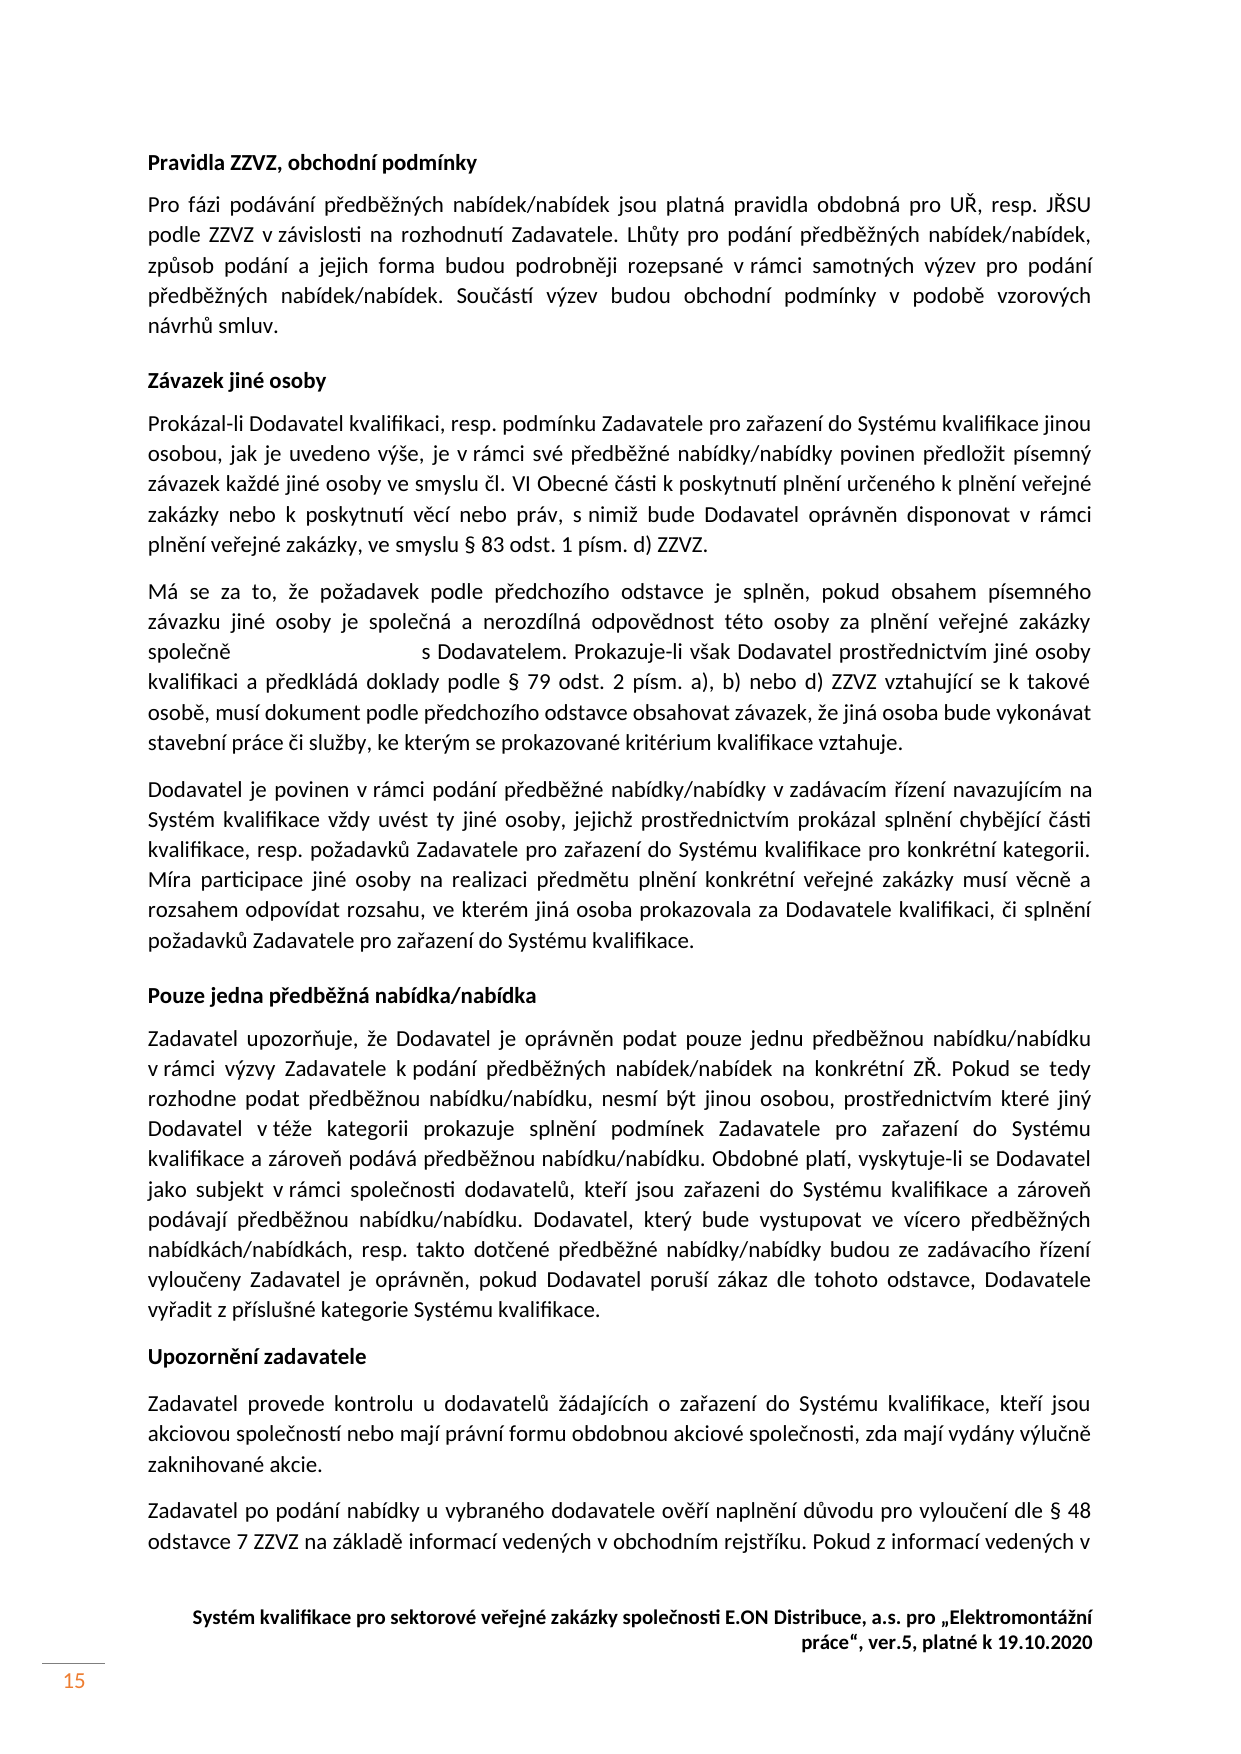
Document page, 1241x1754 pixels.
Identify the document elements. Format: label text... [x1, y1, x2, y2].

text Má se za to, že požadavek podle předchozího odstavce je splněn, pokud obsahem písemného závazku jiné osoby je společná a nerozdílná odpovědnost této osoby za plnění veřejné zakázky společně s Dodavatelem. Prokazuje-li však Dodavatel prostřednictvím jiné osoby kvalifikaci a předkládá doklady podle § 79 odst. 2 písm. a), b) nebo d) ZZVZ vztahující se k takové osobě, musí dokument podle předchozího odstavce obsahovat závazek, že jiná osoba bude vykonávat stavební práce či služby, ke kterým se prokazované kritérium kvalifikace vztahuje. [148, 577, 1093, 756]
text Prokázal-li Dodavatel kvalifikaci, resp. podmínku Zadavatele pro zařazení do Systému kvalifikace jinou osobou, jak je uvedeno výše, je v rámci své předběžné nabídky/nabídky povinen předložit písemný závazek každé jiné osoby ve smyslu čl. VI Obecné části k poskytnutí plnění určeného k plnění veřejné zakázky nebo k poskytnutí věcí nebo práv, s nimiž bude Dodavatel oprávněn disponovat v rámci plnění veřejné zakázky, ve smyslu § 83 odst. 1 písm. d) ZZVZ. [148, 409, 1093, 558]
text Závazek jiné osoby [148, 366, 1093, 394]
text Pravidla ZZVZ, obchodní podmínky [148, 148, 1093, 176]
text Pouze jedna předběžná nabídka/nabídka [148, 981, 1093, 1009]
text Zadavatel provede kontrolu u dodavatelů žádajících o zařazení do Systému kvalifikace, kteří jsou akciovou společností nebo mají právní formu obdobnou akciové společnosti, zda mají vydány výlučně zaknihované akcie. [148, 1389, 1093, 1478]
text Zadavatel upozorňuje, že Dodavatel je oprávněn podat pouze jednu předběžnou nabídku/nabídku v rámci výzvy Zadavatele k podání předběžných nabídek/nabídek na konkrétní ZŘ. Pokud se tedy rozhodne podat předběžnou nabídku/nabídku, nesmí být jinou osobou, prostřednictvím které jiný Dodavatel v téže kategorii prokazuje splnění podmínek Zadavatele pro zařazení do Systému kvalifikace a zároveň podává předběžnou nabídku/nabídku. Obdobné platí, vyskytuje-li se Dodavatel jako subjekt v rámci společnosti dodavatelů, kteří jsou zařazeni do Systému kvalifikace a zároveň podávají předběžnou nabídku/nabídku. Dodavatel, který bude vystupovat ve vícero předběžných nabídkách/nabídkách, resp. takto dotčené předběžné nabídky/nabídky budou ze zadávacího řízení vyloučeny Zadavatel je oprávněn, pokud Dodavatel poruší zákaz dle tohoto odstavce, Dodavatele vyřadit z příslušné kategorie Systému kvalifikace. [148, 1024, 1093, 1323]
text Dodavatel je povinen v rámci podání předběžné nabídky/nabídky v zadávacím řízení navazujícím na Systém kvalifikace vždy uvést ty jiné osoby, jejichž prostřednictvím prokázal splnění chybějící části kvalifikace, resp. požadavků Zadavatele pro zařazení do Systému kvalifikace pro konkrétní kategorii. Míra participace jiné osoby na realizaci předmětu plnění konkrétní veřejné zakázky musí věcně a rozsahem odpovídat rozsahu, ve kterém jiná osoba prokazovala za Dodavatele kvalifikaci, či splnění požadavků Zadavatele pro zařazení do Systému kvalifikace. [148, 775, 1093, 954]
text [148, 1497, 1093, 1555]
text Pro fázi podávání předběžných nabídek/nabídek jsou platná pravidla obdobná pro UŘ, resp. JŘSU podle ZZVZ v závislosti na rozhodnutí Zadavatele. Lhůty pro podání předběžných nabídek/nabídek, způsob podání a jejich forma budou podrobněji rozepsané v rámci samotných výzev pro podání předběžných nabídek/nabídek. Součástí výzev budou obchodní podmínky v podobě vzorových návrhů smluv. [148, 190, 1093, 339]
text Upozornění zadavatele [148, 1342, 1093, 1370]
